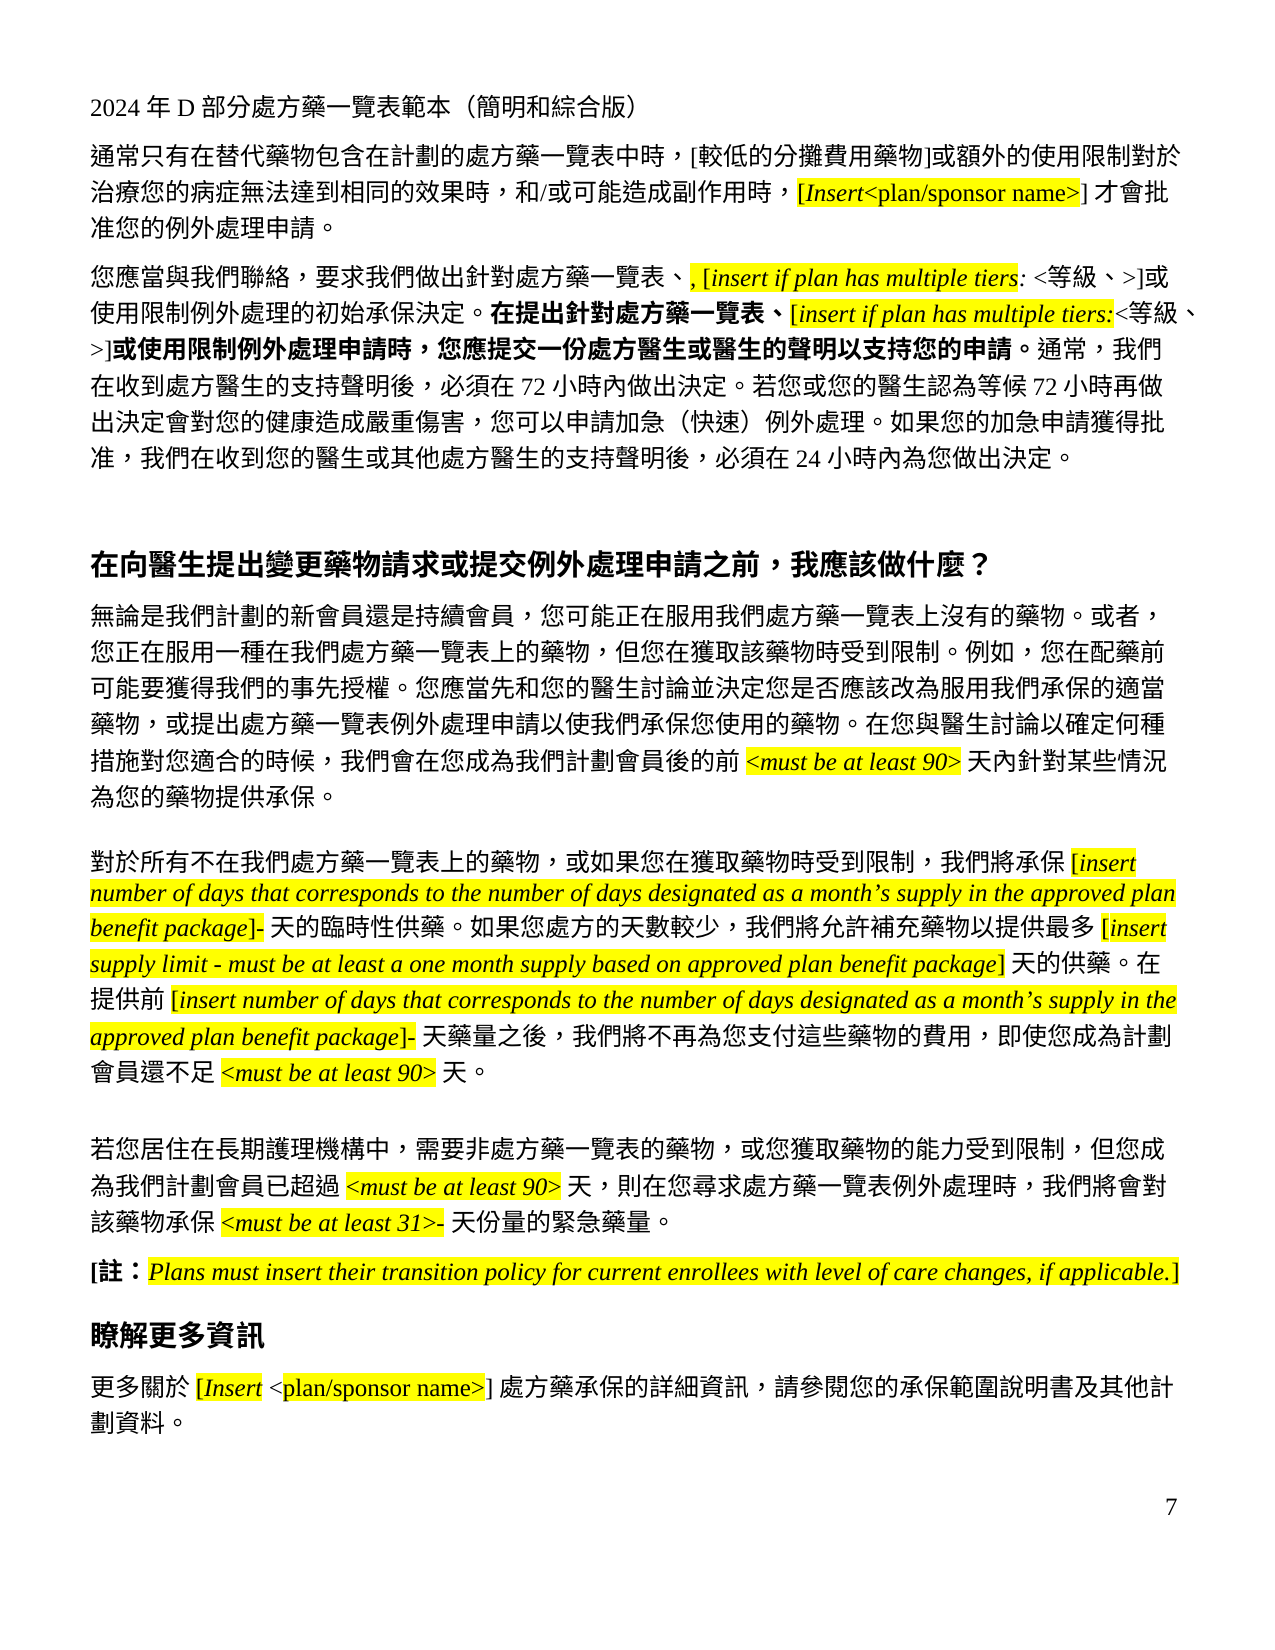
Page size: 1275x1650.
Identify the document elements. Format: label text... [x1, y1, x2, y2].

text [註：Plans must insert their transition policy for current enrollees with level of care changes, if applicable.] [90, 1251, 1185, 1287]
subtitle 在向醫生提出變更藥物請求或提交例外處理申請之前，我應該做什麼？ [90, 541, 1185, 583]
text 若您居住在長期護理機構中，需要非處方藥一覽表的藥物，或您獲取藥物的能力受到限制，但您成為我們計劃會員已超過 <must be at least 90> 天，則在您尋求處方藥一覽表例外處理時，我們將會對該藥物承保 <must be at least 31>- 天份量的緊急藥量。 [90, 1130, 1185, 1238]
text 通常只有在替代藥物包含在計劃的處方藥一覽表中時，[較低的分攤費用藥物]或額外的使用限制對於治療您的病症無法達到相同的效果時，和/或可能造成副作用時，[Insert<plan/sponsor name>] 才會批准您的例外處理申請。 [90, 136, 1185, 245]
text 更多關於 [Insert <plan/sponsor name>] 處方藥承保的詳細資訊，請參閱您的承保範圍說明書及其他計劃資料。 [90, 1367, 1185, 1439]
text 無論是我們計劃的新會員還是持續會員，您可能正在服用我們處方藥一覽表上沒有的藥物。或者，您正在服用一種在我們處方藥一覽表上的藥物，但您在獲取該藥物時受到限制。例如，您在配藥前可能要獲得我們的事先授權。您應當先和您的醫生討論並決定您是否應該改為服用我們承保的適當藥物，或提出處方藥一覽表例外處理申請以使我們承保您使用的藥物。在您與醫生討論以確定何種措施對您適合的時候，我們會在您成為我們計劃會員後的前 <must be at least 90> 天內針對某些情況為您的藥物提供承保。 [90, 596, 1185, 813]
subtitle 瞭解更多資訊 [90, 1312, 1185, 1354]
text 對於所有不在我們處方藥一覽表上的藥物，或如果您在獲取藥物時受到限制，我們將承保 [insert number of days that corresponds to the number of days designated as a month’s supply in the approved plan benefit package]- 天的臨時性供藥。如果您處方的天數較少，我們將允許補充藥物以提供最多 [insert supply limit - must be at least a one month supply based on approved plan benefit package] 天的供藥。在提供前 [insert number of days that corresponds to the number of days designated as a month’s supply in the approved plan benefit package]- 天藥量之後，我們將不再為您支付這些藥物的費用，即使您成為計劃會員還不足 <must be at least 90> 天。 [90, 842, 1185, 1088]
text 您應當與我們聯絡，要求我們做出針對處方藥一覽表、, [insert if plan has multiple tiers: <等級、>]或使用限制例外處理的初始承保決定。在提出針對處方藥一覽表、[insert if plan has multiple tiers:<等級、>]或使用限制例外處理申請時，您應提交一份處方醫生或醫生的聲明以支持您的申請。通常，我們在收到處方醫生的支持聲明後，必須在 72 小時內做出決定。若您或您的醫生認為等候 72 小時再做出決定會對您的健康造成嚴重傷害，您可以申請加急（快速）例外處理。如果您的加急申請獲得批准，我們在收到您的醫生或其他處方醫生的支持聲明後，必須在 24 小時內為您做出決定。 [90, 257, 1185, 475]
